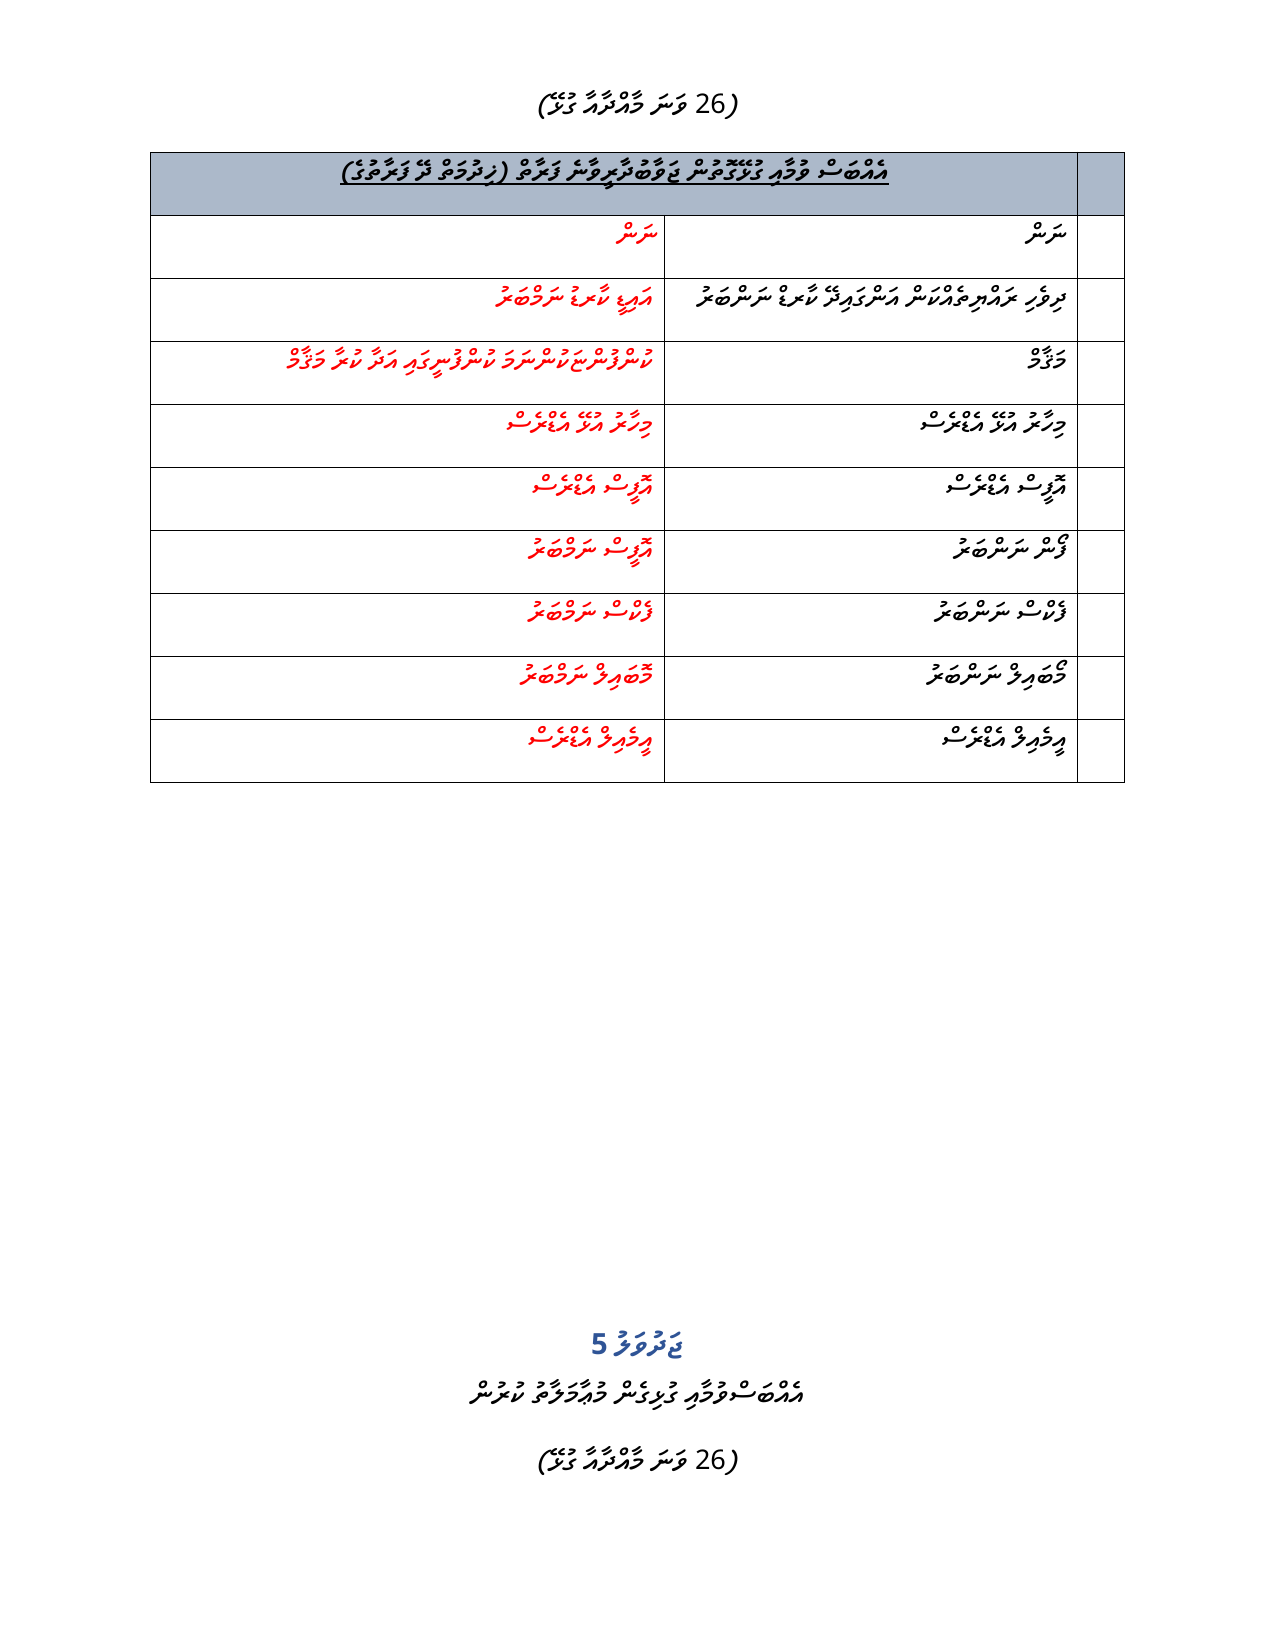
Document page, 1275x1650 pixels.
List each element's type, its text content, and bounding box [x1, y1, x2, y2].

table_cell [151, 594, 664, 656]
table_cell [1078, 531, 1124, 593]
table_cell [151, 720, 664, 782]
table_header އެއްބަސް ވުމާއި ގުޅޭގޮތުން ޖަވާބުދާރީވާނެ ފަރާތް (ޚިދުމަތް ދޭ ފަރާތުގެ) [151, 153, 1077, 215]
table_cell އޮފީސް އެޑްރެސް [665, 468, 1077, 530]
table_cell [1078, 279, 1124, 341]
text (26 ވަނަ މާއްދާއާ ގުޅޭ) [150, 84, 1125, 125]
table_cell [1078, 216, 1124, 278]
table_cell [151, 531, 664, 593]
text އެއްބަސްވުމާއި ގުޅިގެން މުޢާމަލާތު ކުރުން [150, 1373, 1125, 1413]
table_cell [1078, 657, 1124, 719]
table_cell [151, 216, 664, 278]
table_cell [151, 405, 664, 467]
table_cell [151, 468, 664, 530]
table_cell [151, 279, 664, 341]
table_cell [151, 342, 664, 404]
table_cell މިހާރު އުޅޭ އެޑްރެސް [665, 405, 1077, 467]
table_cell މޯބައިލް ނަންބަރު [665, 657, 1077, 719]
table_cell [151, 657, 664, 719]
table_cell [1078, 594, 1124, 656]
table_cell ފެކްސް ނަންބަރު [665, 594, 1077, 656]
table_cell [1078, 468, 1124, 530]
table_cell މަޤާމް [665, 342, 1077, 404]
subtitle ޖަދުވަލު 5 [150, 1323, 1125, 1367]
table_cell [1078, 720, 1124, 782]
table_cell [1078, 405, 1124, 467]
text (26 ވަނަ މާއްދާއާ ގުޅޭ) [150, 1440, 1125, 1481]
table_cell [1078, 342, 1124, 404]
table_cell ދިވެހި ރައްޔިތެއްކަން އަންގައިދޭ ކާރޑް ނަންބަރު [665, 279, 1077, 341]
table_cell އީމެއިލް އެޑްރެސް [665, 720, 1077, 782]
table_cell ފޯން ނަންބަރު [665, 531, 1077, 593]
table_cell ނަން [665, 216, 1077, 278]
table_header [1078, 153, 1124, 215]
